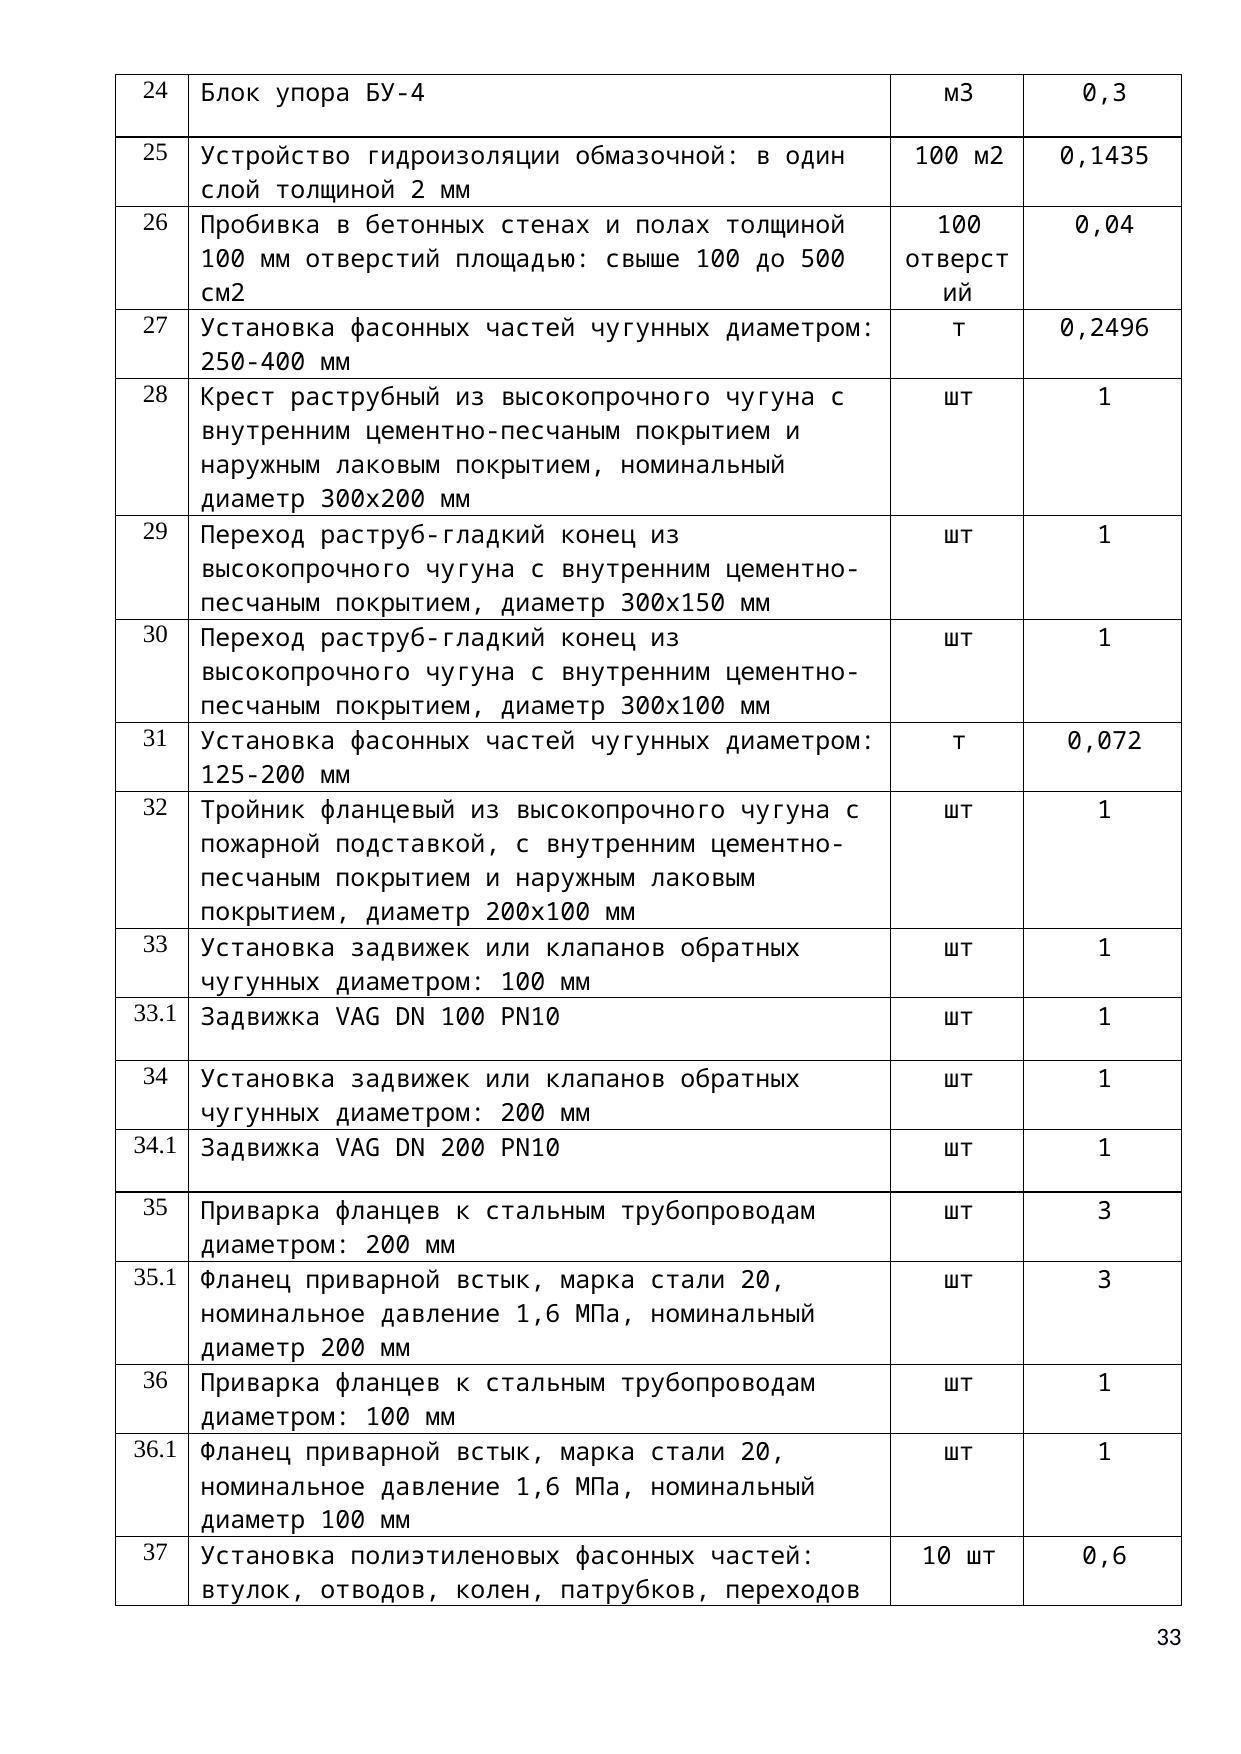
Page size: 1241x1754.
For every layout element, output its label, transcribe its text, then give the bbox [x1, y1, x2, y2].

table_cell 0,1435 [1024, 138, 1181, 206]
table_cell Задвижка VAG DN 100 PN10 [189, 998, 890, 1060]
table_cell 1 [1024, 379, 1181, 515]
table_cell Крест раструбный из высокопрочного чугуна с внутренним цементно-песчаным покрытием и наружным лаковым покрытием, номинальный диаметр 300х200 мм [189, 379, 890, 515]
table_cell [116, 929, 188, 997]
table_cell Фланец приварной встык, марка стали 20, номинальное давление 1,6 МПа, номинальный диаметр 200 мм [189, 1262, 890, 1364]
table_cell 1 [1024, 792, 1181, 928]
table_cell Пробивка в бетонных стенах и полах толщиной 100 мм отверстий площадью: свыше 100 до 500 см2 [189, 207, 890, 309]
table_cell Установка фасонных частей чугунных диаметром: 125-200 мм [189, 723, 890, 791]
table_cell 1 [1024, 1434, 1181, 1536]
table_cell 0,6 [1024, 1537, 1181, 1605]
table_cell 3 [1024, 1193, 1181, 1261]
table_cell Тройник фланцевый из высокопрочного чугуна с пожарной подставкой, с внутренним цементно-песчаным покрытием и наружным лаковым покрытием, диаметр 200х100 мм [189, 792, 890, 928]
table_cell [116, 310, 188, 378]
table_cell [116, 792, 188, 928]
table_cell 33.1 [116, 998, 188, 1060]
table_cell [116, 138, 188, 206]
table_cell шт [891, 929, 1023, 997]
table_cell 1 [1024, 998, 1181, 1060]
table_cell Установка задвижек или клапанов обратных чугунных диаметром: 200 мм [189, 1061, 890, 1129]
table_cell 10 шт [891, 1537, 1023, 1605]
table_cell Фланец приварной встык, марка стали 20, номинальное давление 1,6 МПа, номинальный диаметр 100 мм [189, 1434, 890, 1536]
table_cell 35.1 [116, 1262, 188, 1364]
table_cell шт [891, 1193, 1023, 1261]
table_cell Приварка фланцев к стальным трубопроводам диаметром: 100 мм [189, 1365, 890, 1433]
table_cell шт [891, 998, 1023, 1060]
table_cell м3 [891, 75, 1023, 136]
table_cell 100 м2 [891, 138, 1023, 206]
table_cell шт [891, 1130, 1023, 1191]
table_cell 0,2496 [1024, 310, 1181, 378]
table_cell [116, 620, 188, 722]
table_cell [116, 1193, 188, 1261]
table_cell Блок упора БУ-4 [189, 75, 890, 136]
table_cell 0,04 [1024, 207, 1181, 309]
table_cell Задвижка VAG DN 200 PN10 [189, 1130, 890, 1191]
table_cell 1 [1024, 1061, 1181, 1129]
table_cell шт [891, 792, 1023, 928]
table_cell т [891, 723, 1023, 791]
table_cell [116, 379, 188, 515]
table_cell Устройство гидроизоляции обмазочной: в один слой толщиной 2 мм [189, 138, 890, 206]
table_cell [116, 75, 188, 136]
table_cell Приварка фланцев к стальным трубопроводам диаметром: 200 мм [189, 1193, 890, 1261]
table_cell шт [891, 1262, 1023, 1364]
table_cell 3 [1024, 1262, 1181, 1364]
table_cell 1 [1024, 929, 1181, 997]
table_cell шт [891, 1365, 1023, 1433]
table_cell Переход раструб-гладкий конец из высокопрочного чугуна с внутренним цементно-песчаным покрытием, диаметр 300х150 мм [189, 516, 890, 618]
table_cell Переход раструб-гладкий конец из высокопрочного чугуна с внутренним цементно-песчаным покрытием, диаметр 300х100 мм [189, 620, 890, 722]
table_cell шт [891, 1061, 1023, 1129]
table_cell шт [891, 1434, 1023, 1536]
table_cell т [891, 310, 1023, 378]
table_cell шт [891, 379, 1023, 515]
table_cell 100 отверстий [891, 207, 1023, 309]
table_cell Установка фасонных частей чугунных диаметром: 250-400 мм [189, 310, 890, 378]
table_cell [116, 1365, 188, 1433]
table_cell [116, 1537, 188, 1605]
table_cell Установка полиэтиленовых фасонных частей: втулок, отводов, колен, патрубков, переходов [189, 1537, 890, 1605]
table_cell 1 [1024, 516, 1181, 618]
table_cell 0,3 [1024, 75, 1181, 136]
table_cell шт [891, 516, 1023, 618]
table_cell 36.1 [116, 1434, 188, 1536]
table_cell [116, 723, 188, 791]
table_cell 1 [1024, 1130, 1181, 1191]
table_cell [116, 1061, 188, 1129]
table_cell 0,072 [1024, 723, 1181, 791]
table_cell шт [891, 620, 1023, 722]
table_cell [116, 207, 188, 309]
table_cell 1 [1024, 620, 1181, 722]
table_cell 34.1 [116, 1130, 188, 1191]
table_cell Установка задвижек или клапанов обратных чугунных диаметром: 100 мм [189, 929, 890, 997]
table_cell 1 [1024, 1365, 1181, 1433]
table_cell [116, 516, 188, 618]
